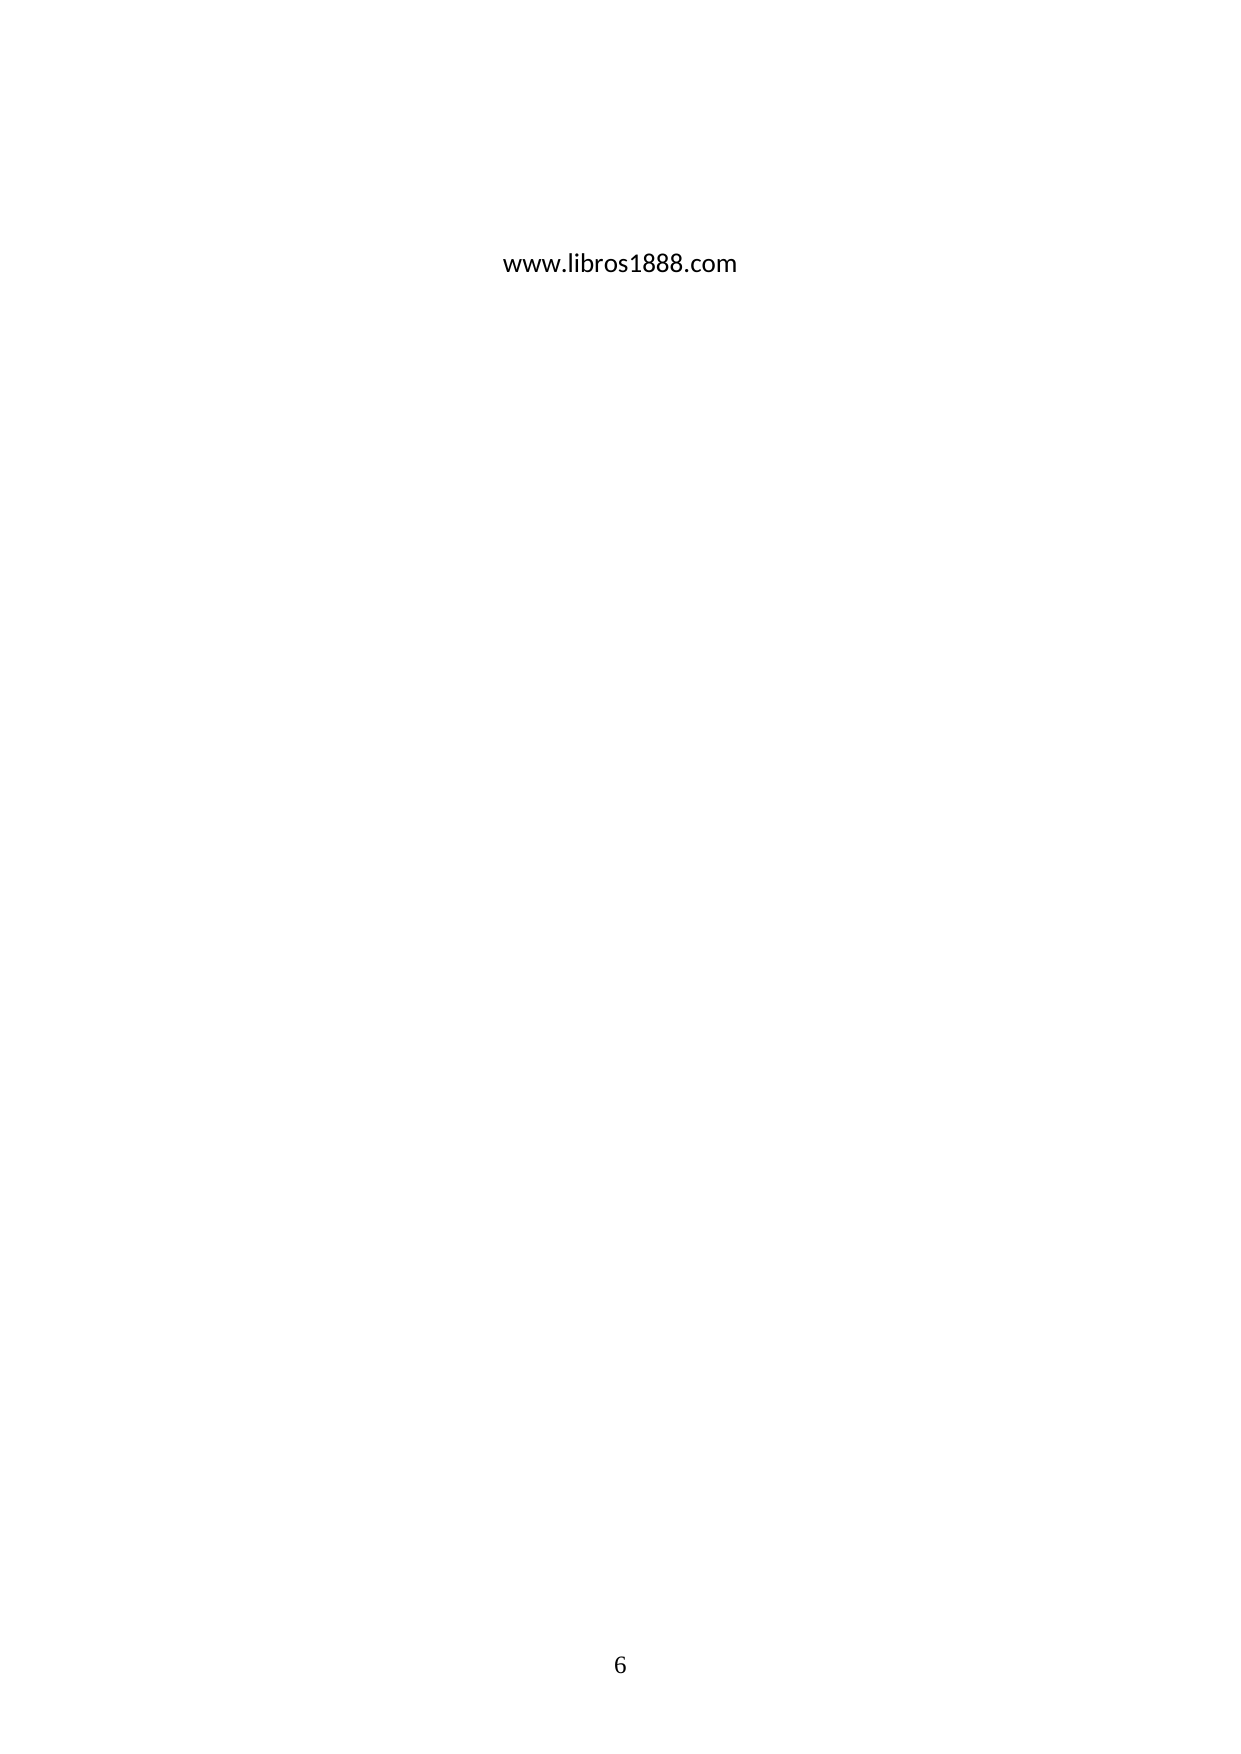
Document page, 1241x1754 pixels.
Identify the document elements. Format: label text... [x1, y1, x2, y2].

text www.libros1888.com [177, 247, 1063, 280]
